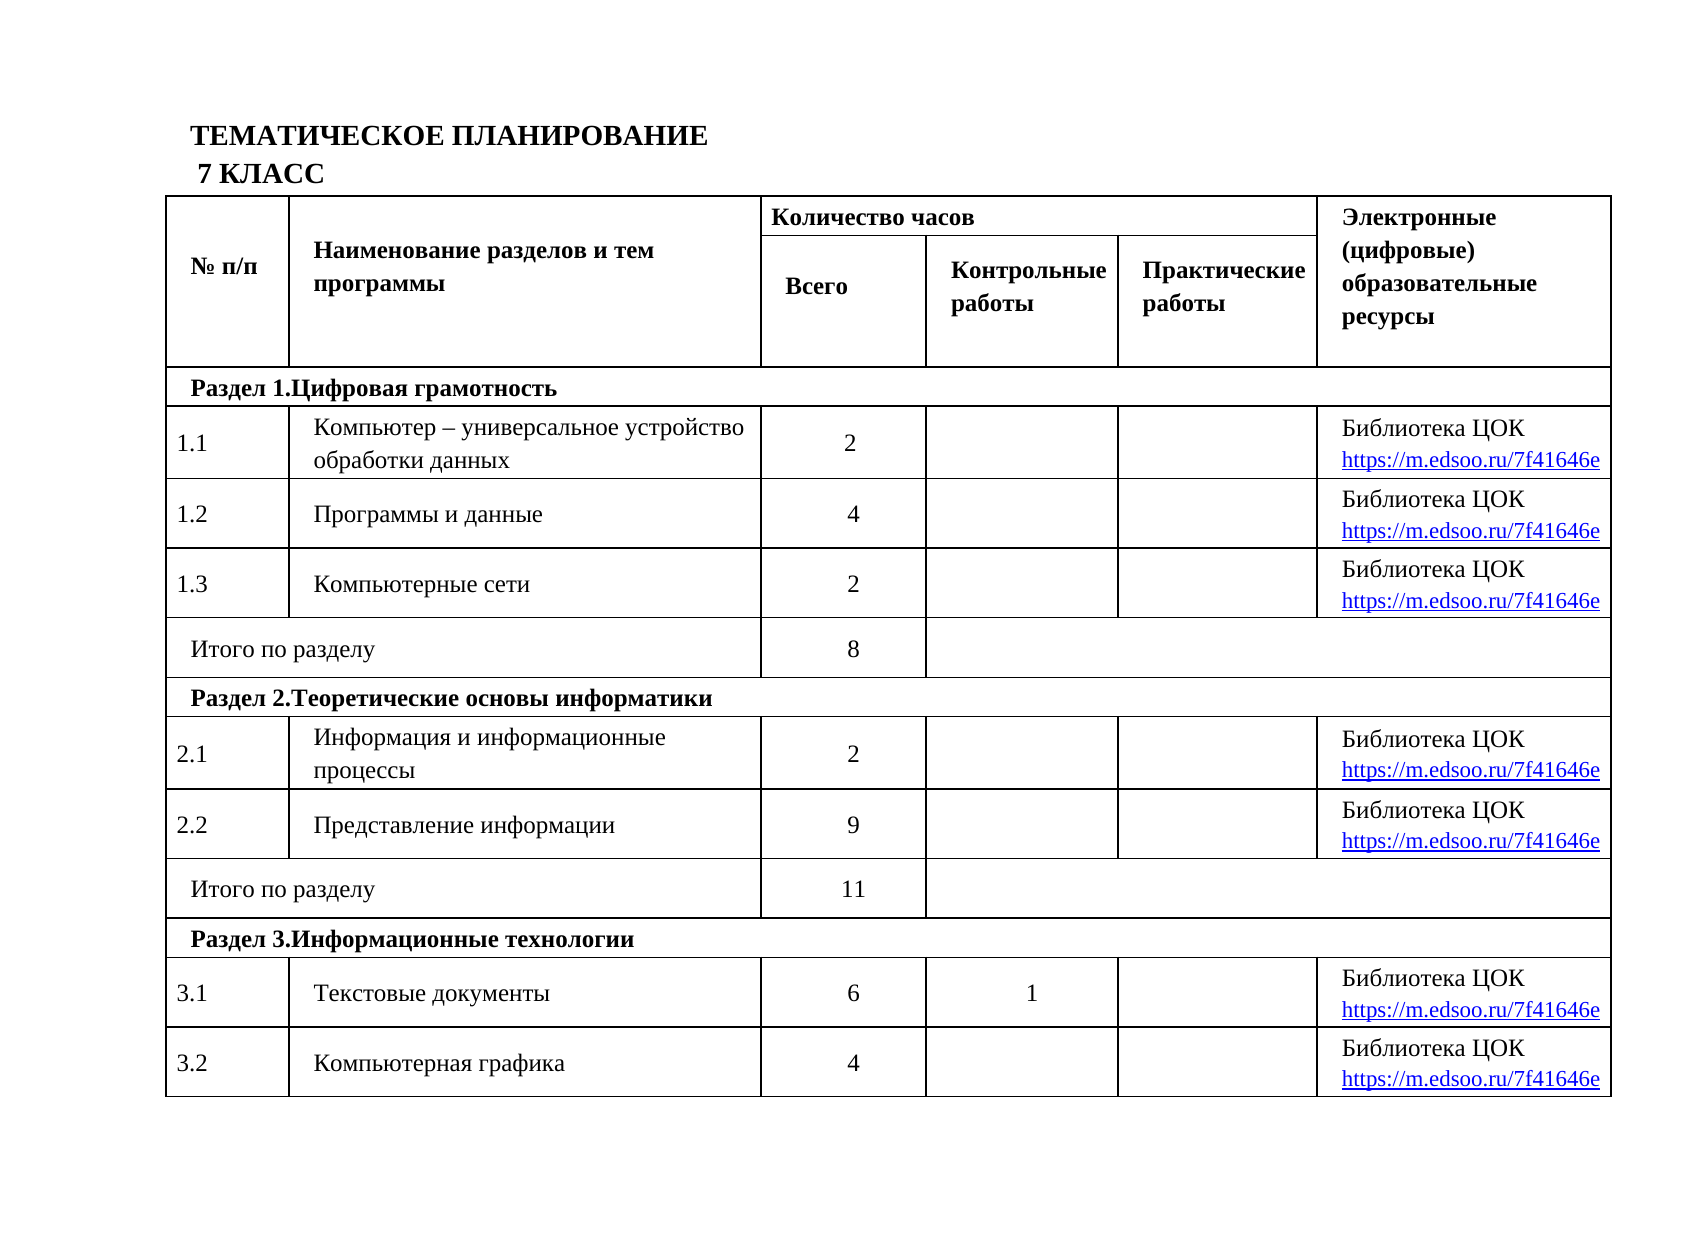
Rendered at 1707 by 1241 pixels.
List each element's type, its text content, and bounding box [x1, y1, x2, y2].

table_header Наименование разделов и тем программы [290, 197, 760, 366]
table_cell [927, 479, 1117, 547]
table_cell 3.1 [167, 958, 288, 1026]
table_cell Компьютер – универсальное устройство обработки данных [290, 407, 760, 478]
table_cell 1.3 [167, 549, 288, 617]
table_cell Библиотека ЦОК https://m.edsoo.ru/7f41646e [1318, 549, 1610, 617]
table_cell 4 [762, 479, 925, 547]
table_cell 2.1 [167, 717, 288, 788]
table_cell Представление информации [290, 790, 760, 858]
table_cell [927, 407, 1117, 478]
table_cell Компьютерная графика [290, 1028, 760, 1096]
table_cell 11 [762, 859, 925, 917]
table_cell Библиотека ЦОК https://m.edsoo.ru/7f41646e [1318, 717, 1610, 788]
table_cell [927, 717, 1117, 788]
table_cell [1119, 790, 1316, 858]
table_cell 2.2 [167, 790, 288, 858]
table_cell [927, 549, 1117, 617]
table_cell Практические работы [1119, 236, 1316, 366]
text 7 КЛАСС [190, 157, 1618, 190]
table_cell [927, 618, 1610, 676]
table_cell 2 [762, 549, 925, 617]
table_cell Компьютерные сети [290, 549, 760, 617]
table_cell Итого по разделу [167, 859, 760, 917]
table_cell 4 [762, 1028, 925, 1096]
table_cell Библиотека ЦОК https://m.edsoo.ru/7f41646e [1318, 407, 1610, 478]
table_cell [927, 790, 1117, 858]
table_cell 2 [762, 407, 925, 478]
table_header Количество часов [762, 197, 1316, 234]
table_cell Библиотека ЦОК https://m.edsoo.ru/7f41646e [1318, 790, 1610, 858]
table_cell 1.1 [167, 407, 288, 478]
table_cell [1119, 479, 1316, 547]
table_cell Текстовые документы [290, 958, 760, 1026]
table_cell 1.2 [167, 479, 288, 547]
table_cell [1119, 717, 1316, 788]
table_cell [1318, 958, 1610, 1026]
table_cell 8 [762, 618, 925, 676]
table_cell Раздел 1.Цифровая грамотность [167, 368, 1610, 405]
table_cell [927, 859, 1610, 917]
table_cell [927, 1028, 1117, 1096]
table_cell [1119, 958, 1316, 1026]
table_cell Библиотека ЦОК https://m.edsoo.ru/7f41646e [1318, 479, 1610, 547]
table_cell [1119, 407, 1316, 478]
table_cell [1119, 1028, 1316, 1096]
table_cell Раздел 2.Теоретические основы информатики [167, 678, 1610, 716]
table_cell Всего [762, 236, 925, 366]
table_cell 2 [762, 717, 925, 788]
table_cell 1 [927, 958, 1117, 1026]
table_cell Итого по разделу [167, 618, 760, 676]
text ТЕМАТИЧЕСКОЕ ПЛАНИРОВАНИЕ [190, 118, 1618, 152]
table_cell 3.2 [167, 1028, 288, 1096]
table_cell [1119, 549, 1316, 617]
table_cell 9 [762, 790, 925, 858]
table_cell Раздел 3.Информационные технологии [167, 919, 1610, 957]
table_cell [1318, 1028, 1610, 1096]
table_cell Информация и информационные процессы [290, 717, 760, 788]
table_header Электронные (цифровые) образовательные ресурсы [1318, 197, 1610, 366]
table_cell Контрольные работы [927, 236, 1117, 366]
table_header № п/п [167, 197, 288, 366]
table_cell Программы и данные [290, 479, 760, 547]
table_cell 6 [762, 958, 925, 1026]
